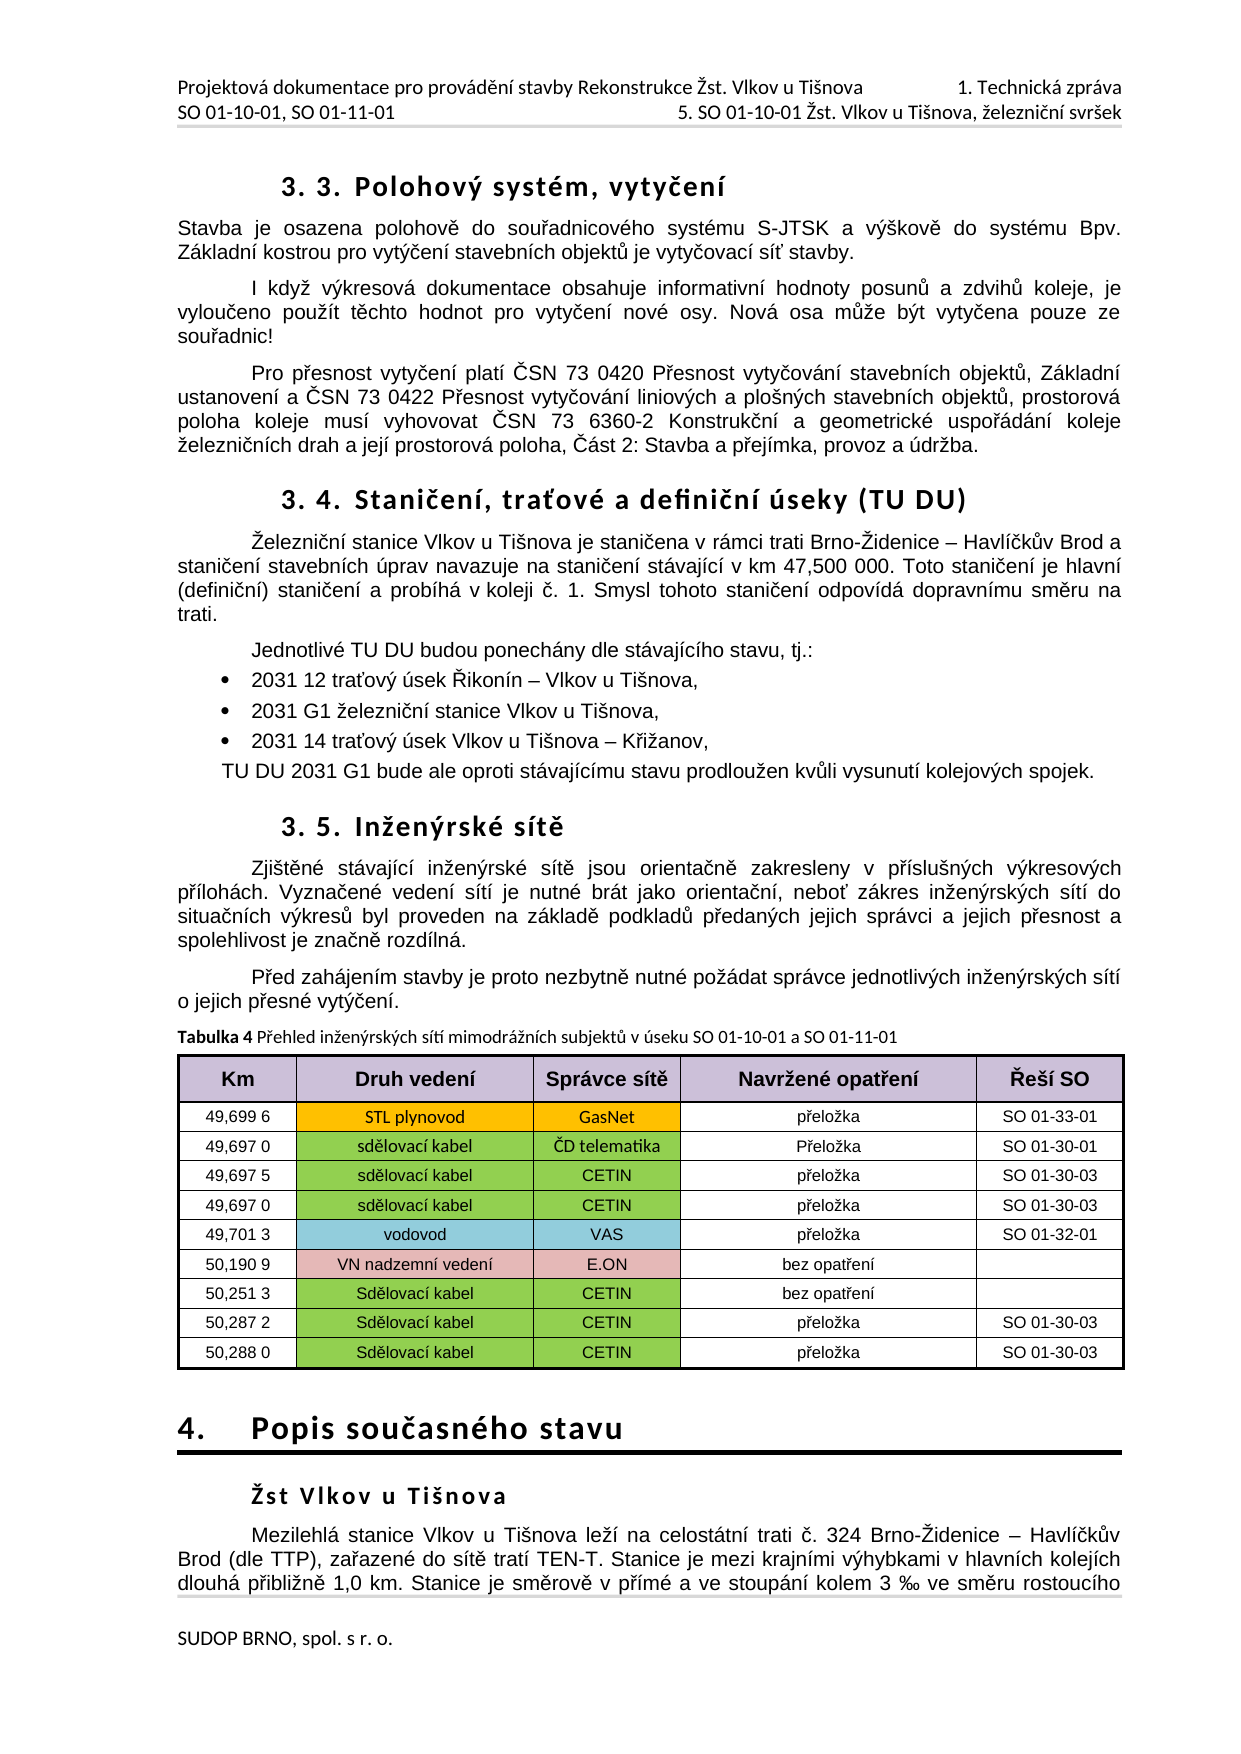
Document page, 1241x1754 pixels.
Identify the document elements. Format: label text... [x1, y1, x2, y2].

table_cell 50,287 2 [180, 1309, 296, 1337]
subtitle Staničení, traťové a definiční úseky (TU DU) [281, 481, 1122, 517]
table_cell přeložka [681, 1161, 976, 1190]
table_cell CETIN [534, 1191, 680, 1219]
table_header Km [180, 1057, 296, 1101]
table_cell 49,697 0 [180, 1191, 296, 1219]
subtitle Žst Vlkov u Tišnova [177, 1480, 1122, 1510]
table_header Druh vedení [297, 1057, 533, 1101]
table_cell GasNet [534, 1103, 680, 1131]
table_cell 49,697 0 [180, 1132, 296, 1160]
table_cell přeložka [681, 1309, 976, 1337]
text I když výkresová dokumentace obsahuje informativní hodnoty posunů a zdvihů koleje, je vyloučeno použít těchto hodnot pro vytyčení nové osy. Nová osa může být vytyčena pouze ze souřadnic! [177, 276, 1122, 348]
list 2031 G1 železniční stanice Vlkov u Tišnova, [221, 698, 1122, 722]
table_cell přeložka [681, 1191, 976, 1219]
table_cell VN nadzemní vedení [297, 1250, 533, 1278]
subtitle Inženýrské sítě [281, 808, 1122, 844]
table_cell STL plynovod [297, 1103, 533, 1131]
table_cell přeložka [681, 1220, 976, 1249]
table_cell VAS [534, 1220, 680, 1249]
subtitle Popis současného stavu [177, 1407, 1122, 1450]
list 2031 12 traťový úsek Řikonín – Vlkov u Tišnova, [221, 668, 1122, 692]
text Tabulka 4 Přehled inženýrských sítí mimodrážních subjektů v úseku SO 01-10-01 a SO 01-11-01 [177, 1025, 1122, 1048]
text Pro přesnost vytyčení platí ČSN 73 0420 Přesnost vytyčování stavebních objektů, Základní ustanovení a ČSN 73 0422 Přesnost vytyčování liniových a plošných stavebních objektů, prostorová poloha koleje musí vyhovovat ČSN 73 6360-2 Konstrukční a geometrické uspořádání koleje železničních drah a její prostorová poloha, Část 2: Stavba a přejímka, provoz a údržba. [177, 361, 1122, 456]
text TU DU 2031 G1 bude ale oproti stávajícímu stavu prodloužen kvůli vysunutí kolejových spojek. [221, 759, 1122, 783]
table_cell SO 01-30-03 [977, 1338, 1122, 1367]
table_cell sdělovací kabel [297, 1132, 533, 1160]
table_cell 50,251 3 [180, 1279, 296, 1308]
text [177, 1523, 1122, 1595]
subtitle Polohový systém, vytyčení [281, 168, 1122, 203]
table_cell CETIN [534, 1279, 680, 1308]
table_cell přeložka [681, 1338, 976, 1367]
table_cell bez opatření [681, 1279, 976, 1308]
text Jednotlivé TU DU budou ponechány dle stávajícího stavu, tj.: [177, 638, 1122, 662]
table_cell CETIN [534, 1338, 680, 1367]
text Stavba je osazena polohově do souřadnicového systému S-JTSK a výškově do systému Bpv. Základní kostrou pro vytýčení stavebních objektů je vytyčovací síť stavby. [177, 216, 1122, 264]
table_cell ČD telematika [534, 1132, 680, 1160]
text Zjištěné stávající inženýrské sítě jsou orientačně zakresleny v příslušných výkresových přílohách. Vyznačené vedení sítí je nutné brát jako orientační, neboť zákres inženýrských sítí do situačních výkresů byl proveden na základě podkladů předaných jejich správci a jejich přesnost a spolehlivost je značně rozdílná. [177, 856, 1122, 952]
table_cell CETIN [534, 1161, 680, 1190]
table_cell sdělovací kabel [297, 1161, 533, 1190]
table_cell 49,697 5 [180, 1161, 296, 1190]
table_cell SO 01-30-03 [977, 1309, 1122, 1337]
table_cell 50,190 9 [180, 1250, 296, 1278]
table_header Řeší SO [977, 1057, 1122, 1101]
table_cell SO 01-30-03 [977, 1161, 1122, 1190]
table_header Správce sítě [534, 1057, 680, 1101]
list 2031 14 traťový úsek Vlkov u Tišnova – Křižanov, [221, 729, 1122, 753]
table_cell bez opatření [681, 1250, 976, 1278]
table_cell 49,699 6 [180, 1103, 296, 1131]
table_cell vodovod [297, 1220, 533, 1249]
table_cell 49,701 3 [180, 1220, 296, 1249]
table_cell přeložka [681, 1103, 976, 1131]
table_cell [977, 1250, 1122, 1278]
table_cell Přeložka [681, 1132, 976, 1160]
table_cell 50,288 0 [180, 1338, 296, 1367]
table_cell SO 01-30-03 [977, 1191, 1122, 1219]
table_cell SO 01-32-01 [977, 1220, 1122, 1249]
table_cell Sdělovací kabel [297, 1338, 533, 1367]
table_cell Sdělovací kabel [297, 1279, 533, 1308]
table_cell sdělovací kabel [297, 1191, 533, 1219]
table_cell Sdělovací kabel [297, 1309, 533, 1337]
table_cell CETIN [534, 1309, 680, 1337]
table_cell SO 01-30-01 [977, 1132, 1122, 1160]
table_cell E.ON [534, 1250, 680, 1278]
table_header Navržené opatření [681, 1057, 976, 1101]
table_cell SO 01-33-01 [977, 1103, 1122, 1131]
table_cell [977, 1279, 1122, 1308]
text Železniční stanice Vlkov u Tišnova je staničena v rámci trati Brno-Židenice – Havlíčkův Brod a staničení stavebních úprav navazuje na staničení stávající v km 47,500 000. Toto staničení je hlavní (definiční) staničení a probíhá v koleji č. 1. Smysl tohoto staničení odpovídá dopravnímu směru na trati. [177, 529, 1122, 625]
text Před zahájením stavby je proto nezbytně nutné požádat správce jednotlivých inženýrských sítí o jejich přesné vytýčení. [177, 964, 1122, 1012]
